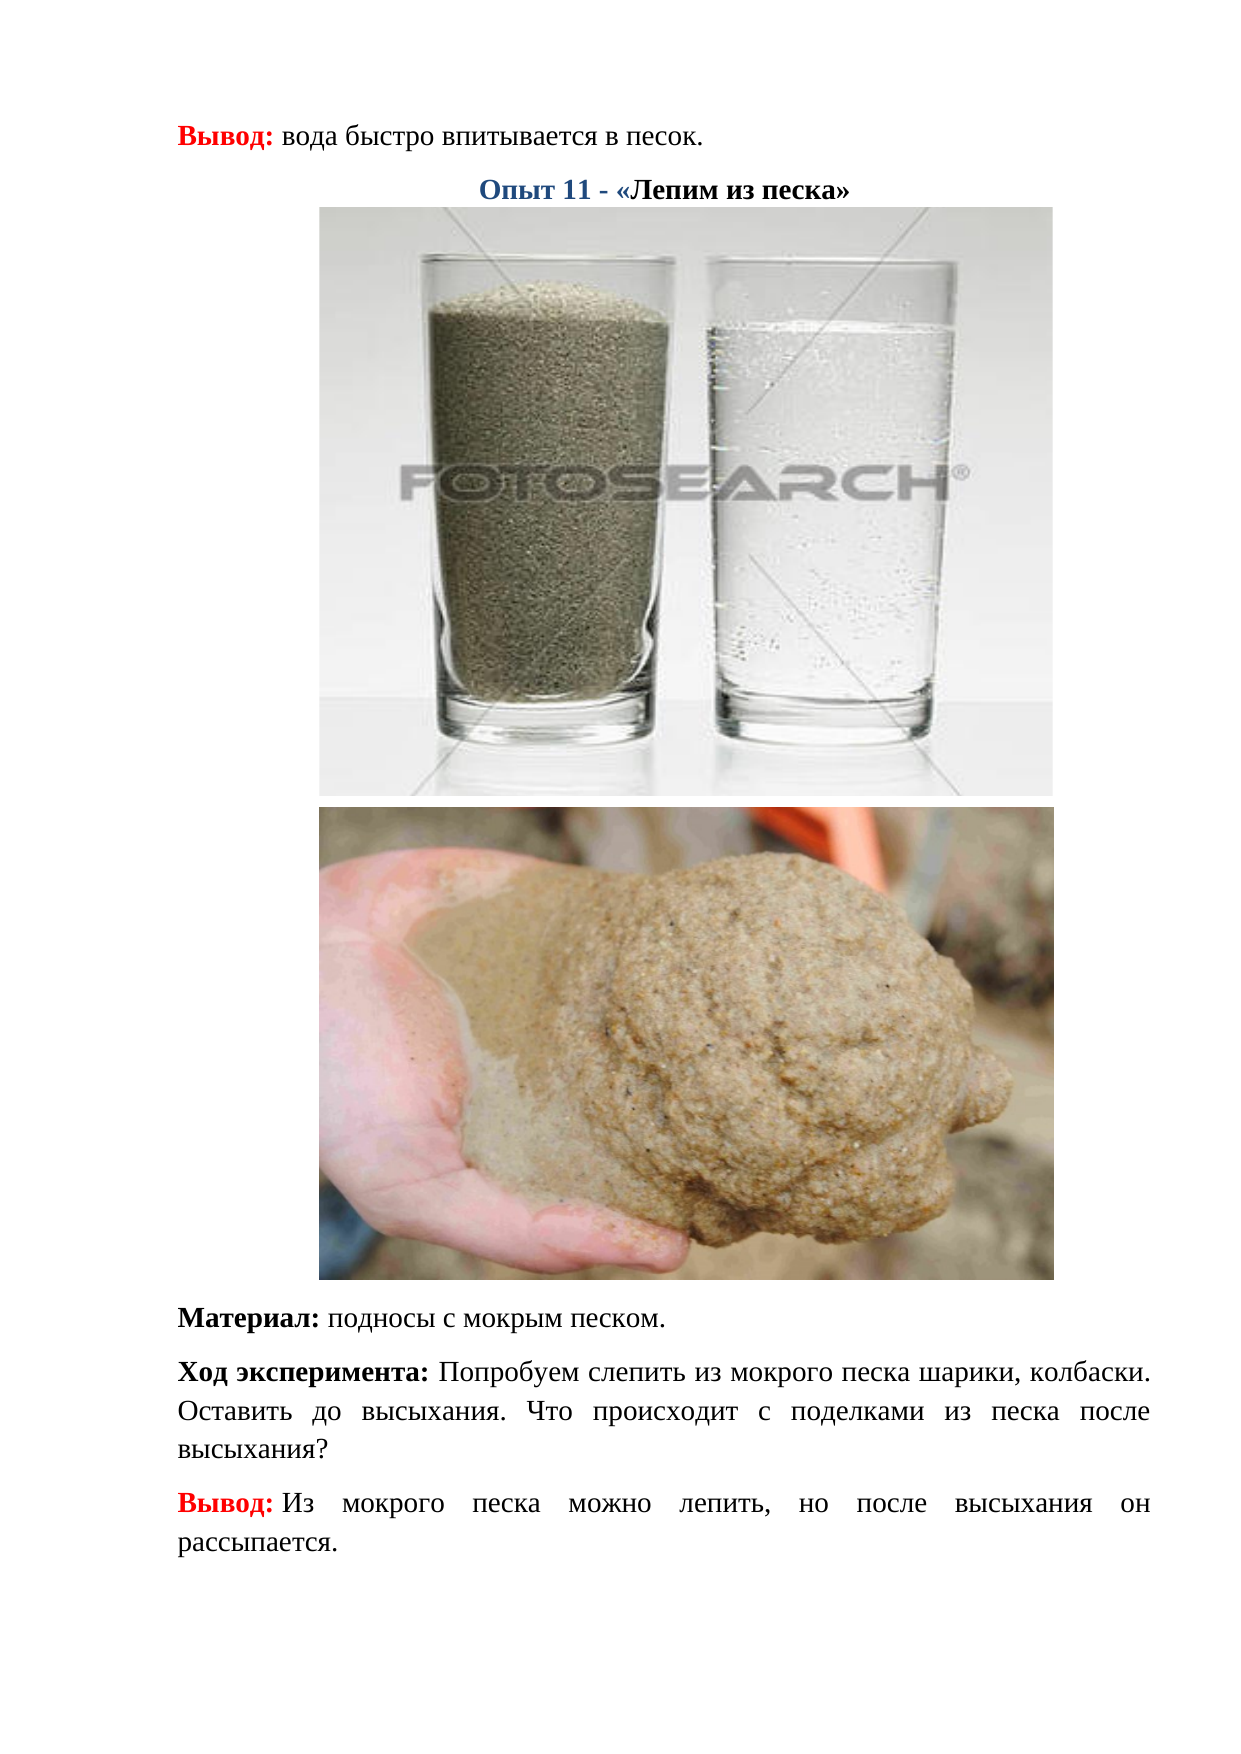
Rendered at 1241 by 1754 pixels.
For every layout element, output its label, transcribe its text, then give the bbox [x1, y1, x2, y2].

text Опыт 11 - «Лепим из песка» [177, 172, 1152, 206]
text Ход эксперимента: Попробуем слепить из мокрого песка шарики, колбаски. Оставить до высыхания. Что происходит с поделками из песка после высыхания? [177, 1354, 1152, 1465]
picture [319, 207, 1053, 796]
text Вывод: вода быстро впитывается в песок. [177, 118, 1152, 152]
text Вывод: Из мокрого песка можно лепить, но после высыхания он рассыпается. [177, 1486, 1152, 1558]
picture [319, 807, 1054, 1280]
